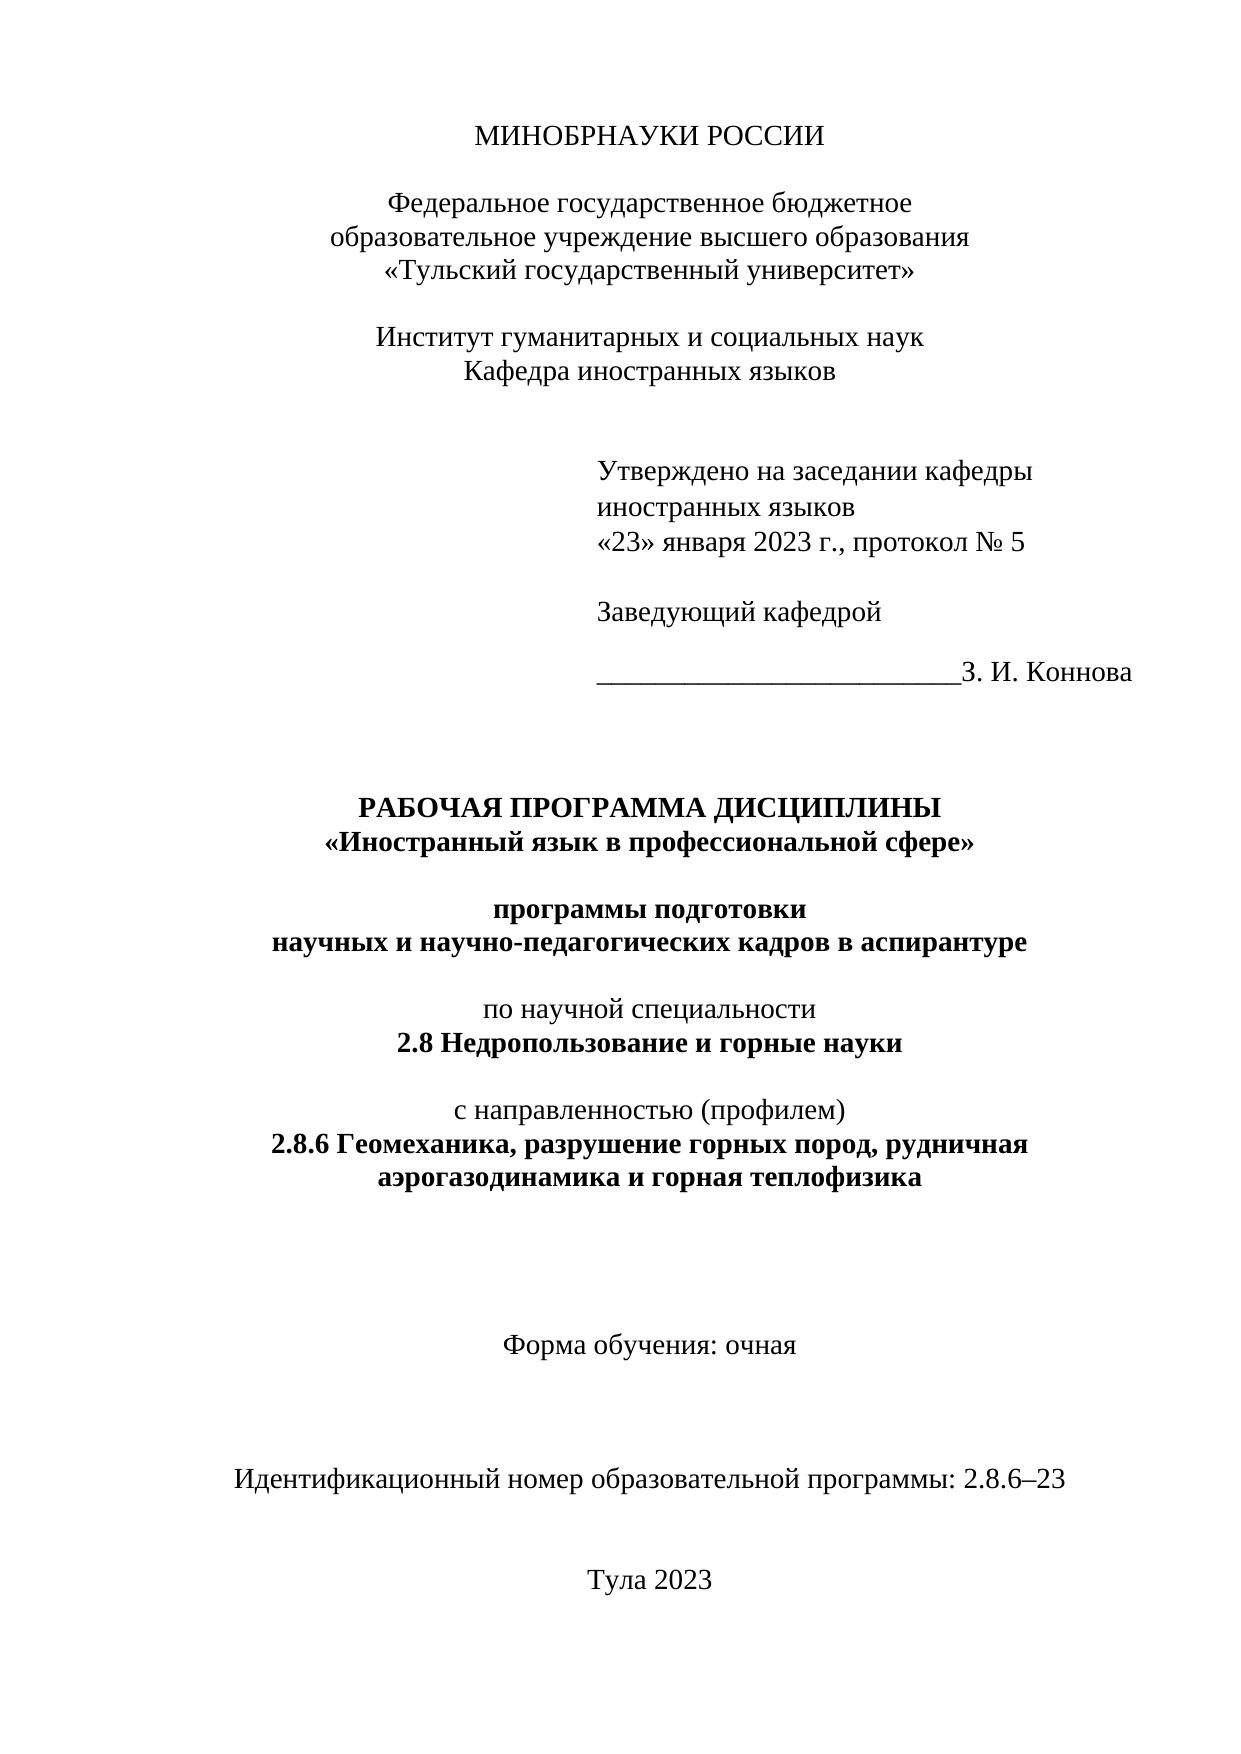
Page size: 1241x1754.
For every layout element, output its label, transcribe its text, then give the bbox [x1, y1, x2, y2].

text Федеральное государственное бюджетное [148, 185, 1152, 219]
text Тула 2023 [148, 1562, 1152, 1595]
text программы подготовки [148, 891, 1152, 924]
text с направленностью (профилем) [148, 1092, 1152, 1126]
text научных и научно-педагогических кадров в аспирантуре [148, 924, 1152, 958]
text «Иностранный язык в профессиональной сфере» [148, 824, 1152, 857]
text Форма обучения: очная [148, 1327, 1152, 1361]
table_header Утверждено на заседании кафедры иностранных языков «23» января 2023 г., протокол № 5 [594, 454, 1153, 594]
text по научной специальности [148, 992, 1152, 1025]
text 2.8 Недропользование и горные науки [148, 1025, 1152, 1059]
text «Тульский государственный университет» [148, 252, 1152, 286]
text РАБОЧАЯ ПРОГРАММА ДИСЦИПЛИНЫ [148, 790, 1152, 824]
text образовательное учреждение высшего образования [148, 219, 1152, 252]
text МИНОБРНАУКИ РОССИИ [148, 118, 1152, 152]
text аэрогазодинамика и горная теплофизика [148, 1159, 1152, 1193]
text 2.8.6 Геомеханика, разрушение горных пород, рудничная [148, 1126, 1152, 1159]
table_cell Заведующий кафедрой _________________________З. И. Коннова [594, 594, 1153, 690]
text Идентификационный номер образовательной программы: 2.8.6–23 [148, 1461, 1152, 1495]
text Кафедра иностранных языков [148, 353, 1152, 386]
text Институт гуманитарных и социальных наук [148, 319, 1152, 353]
